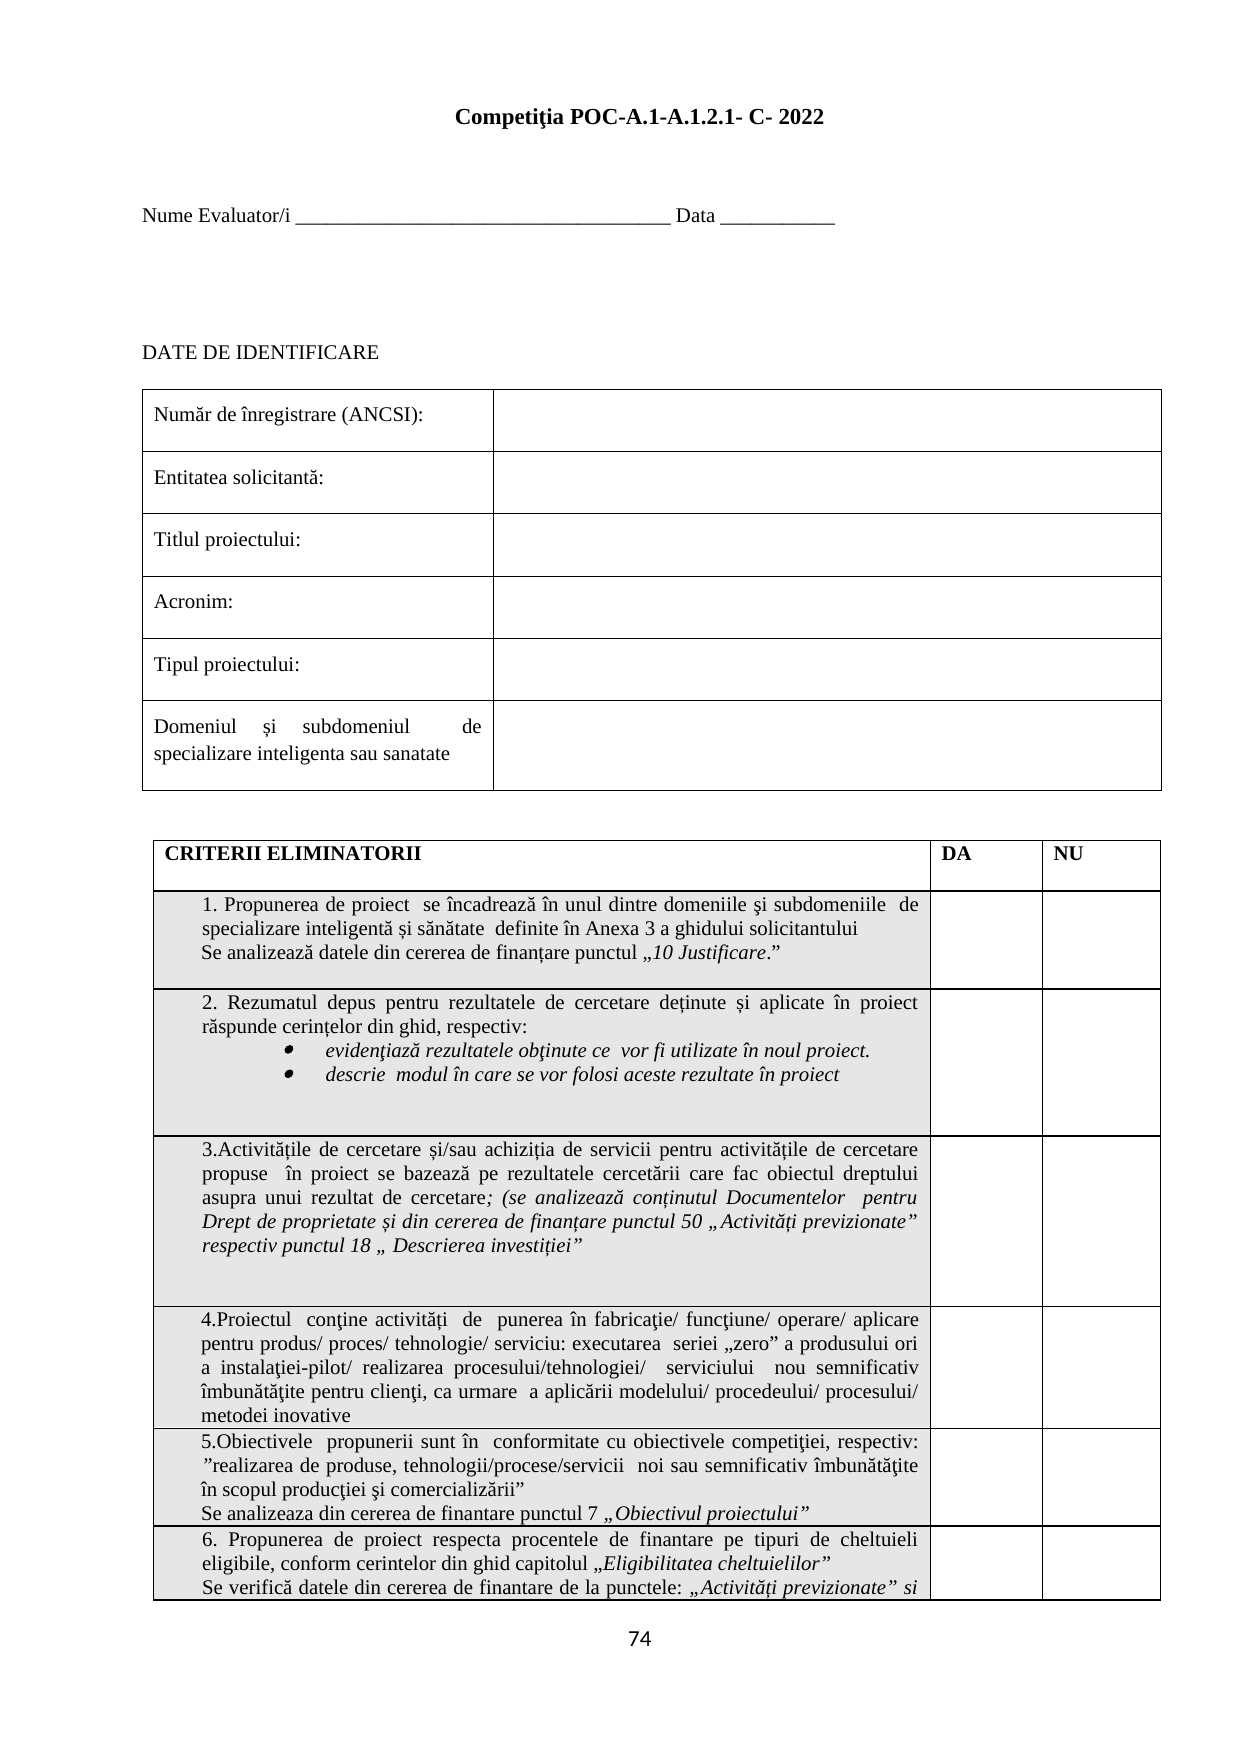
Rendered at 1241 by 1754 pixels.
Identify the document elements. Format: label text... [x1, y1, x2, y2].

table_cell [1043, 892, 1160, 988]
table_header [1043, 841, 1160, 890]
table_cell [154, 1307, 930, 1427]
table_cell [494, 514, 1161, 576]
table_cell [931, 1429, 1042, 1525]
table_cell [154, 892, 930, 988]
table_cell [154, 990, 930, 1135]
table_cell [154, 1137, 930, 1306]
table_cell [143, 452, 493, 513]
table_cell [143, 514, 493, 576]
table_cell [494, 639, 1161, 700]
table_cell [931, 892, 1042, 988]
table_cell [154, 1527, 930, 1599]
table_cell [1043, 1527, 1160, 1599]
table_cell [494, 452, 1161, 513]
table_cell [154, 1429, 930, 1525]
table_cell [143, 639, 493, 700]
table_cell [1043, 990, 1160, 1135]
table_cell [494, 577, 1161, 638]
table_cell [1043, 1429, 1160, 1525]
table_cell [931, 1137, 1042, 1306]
text DATE DE IDENTIFICARE [142, 340, 1137, 364]
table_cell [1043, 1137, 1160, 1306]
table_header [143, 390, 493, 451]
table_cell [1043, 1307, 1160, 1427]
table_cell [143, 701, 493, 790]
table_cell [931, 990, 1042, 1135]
text Nume Evaluator/i ____________________________________ Data ___________ [142, 203, 1137, 228]
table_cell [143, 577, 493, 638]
text Competiţia POC-A.1-A.1.2.1- C- 2022 [142, 103, 1137, 130]
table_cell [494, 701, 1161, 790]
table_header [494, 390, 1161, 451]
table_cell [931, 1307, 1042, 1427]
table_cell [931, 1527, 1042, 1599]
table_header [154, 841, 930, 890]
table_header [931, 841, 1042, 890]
